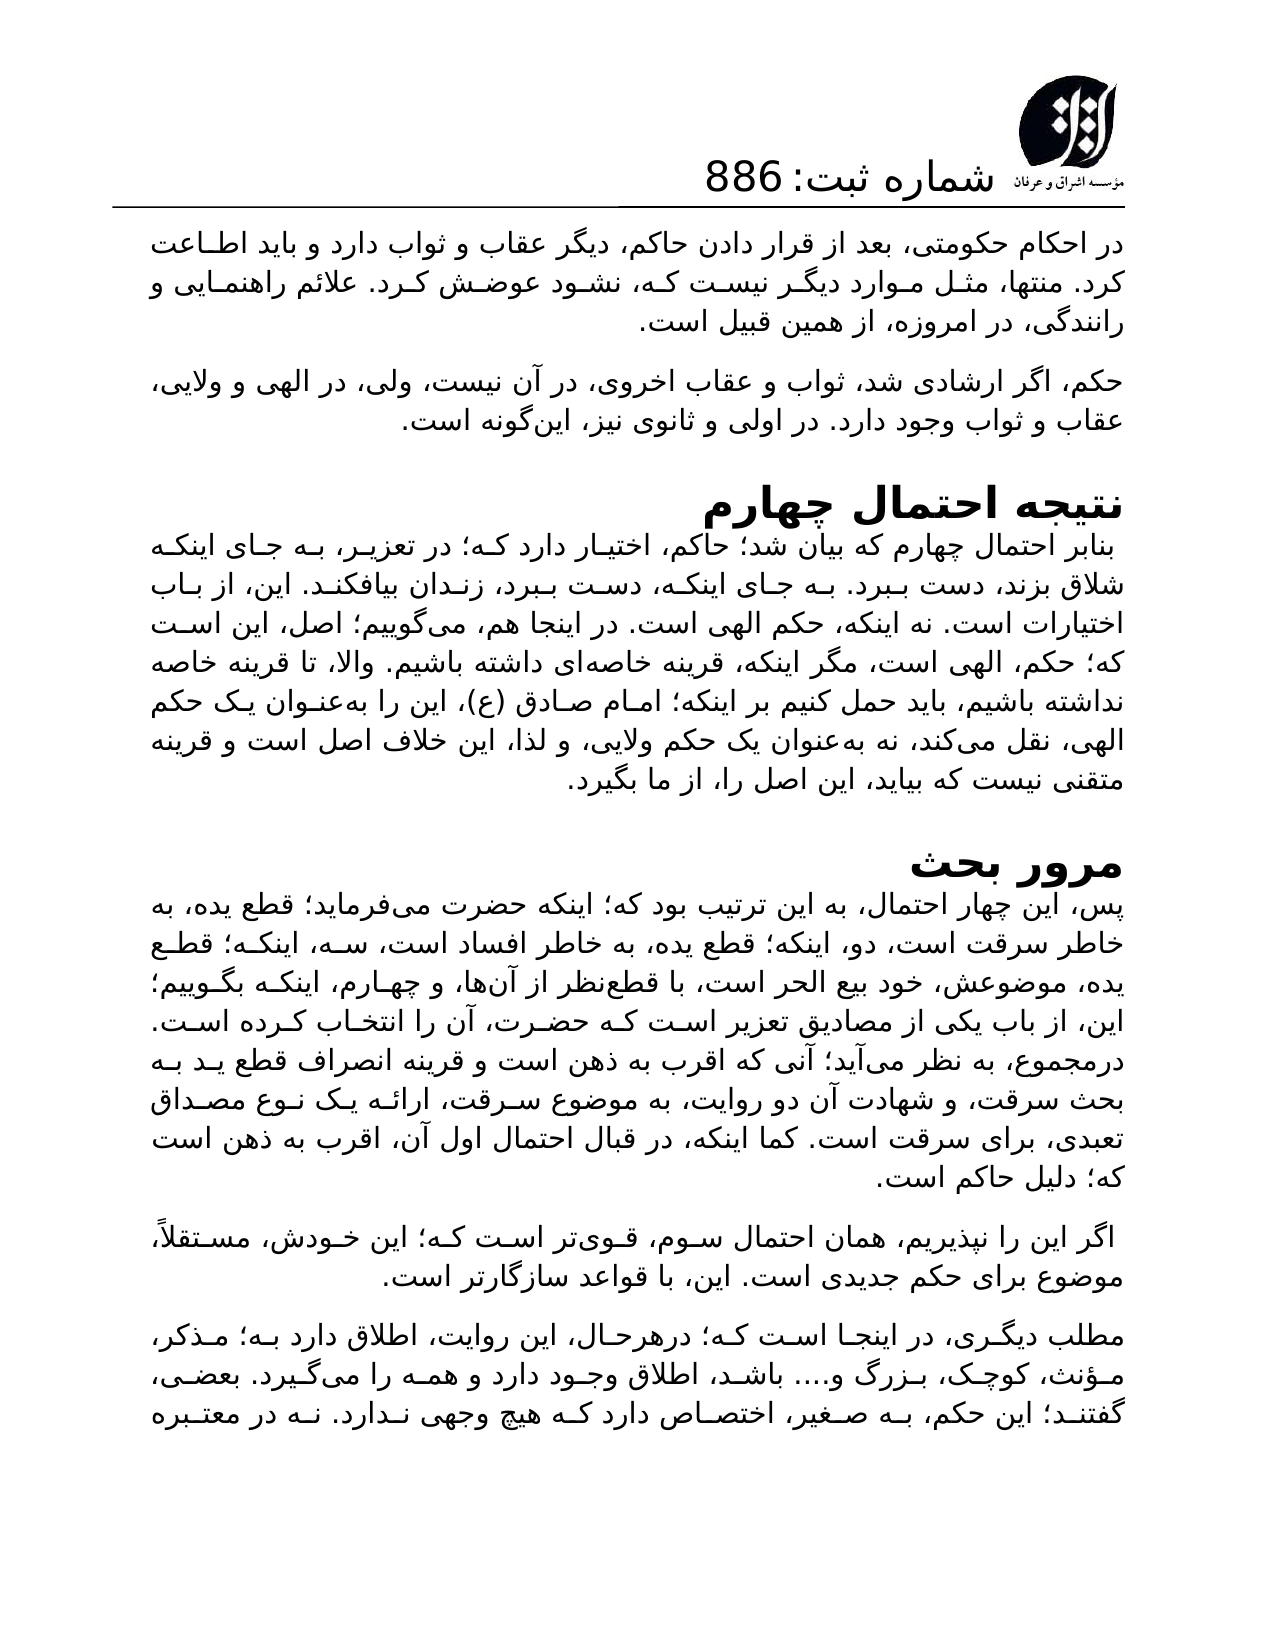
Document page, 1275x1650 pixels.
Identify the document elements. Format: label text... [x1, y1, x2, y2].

subtitle نتیجه احتمال چهارم [150, 477, 1125, 528]
text اگر این را نپذیریم، همان احتمال سوم، قوی‌تر است که؛ این خودش، مستقلاً، موضوع برای حکم جدیدی است. این، با قواعد سازگارتر است. [150, 1220, 1125, 1293]
picture [1010, 75, 1125, 192]
text بنابر احتمال چهارم که بیان شد؛ حاکم، اختیار دارد که؛ در تعزیر، به جای اینکه شلاق بزند، دست ببرد. به جای اینکه، دست ببرد، زندان بیافکند. این، از باب اختیارات است. نه اینکه، حکم الهی است. در اینجا هم، می‌گوییم؛ اصل، این است که؛ حکم، الهی است، مگر اینکه، قرینه خاصه‌ای داشته باشیم. والا، تا قرینه خاصه نداشته باشیم، باید حمل کنیم بر اینکه؛ امام صادق (ع)، این را به‌عنوان یک حکم الهی، نقل می‌کند، نه به‌عنوان یک حکم ولایی، و لذا، این خلاف اصل است و قرینه متقنی نیست که بیاید، این اصل را، از ما بگیرد. [150, 528, 1125, 796]
text در احکام حکومتی، بعد از قرار دادن حاکم، دیگر عقاب و ثواب دارد و باید اطاعت کرد. منتها، مثل موارد دیگر نیست که، نشود عوضش کرد. علائم راهنمایی و رانندگی، در امروزه، از همین قبیل است. [150, 226, 1125, 338]
text حکم، اگر ارشادی شد، ثواب و عقاب اخروی، در آن نیست، ولی، در الهی و ولایی، عقاب و ثواب وجود دارد. در اولی و ثانوی نیز، این‌گونه است. [150, 364, 1125, 437]
subtitle مرور بحث [150, 837, 1125, 887]
text پس، این چهار احتمال، به این ترتیب بود که؛ اینکه حضرت می‌فرماید؛ قطع یده، به خاطر سرقت است، دو، اینکه؛ قطع یده، به خاطر افساد است، سه، اینکه؛ قطع یده، موضوعش، خود بیع الحر است، با قطع‌نظر از آن‌ها، و چهارم، اینکه بگوییم؛ این، از باب یکی از مصادیق تعزیر است که حضرت، آن را انتخاب کرده است. درمجموع، به نظر می‌آید؛ آنی که اقرب به ذهن است و قرینه انصراف قطع ید به بحث سرقت، و شهادت آن دو روایت، به موضوع سرقت، ارائه یک نوع مصداق تعبدی، برای سرقت است. کما اینکه، در قبال احتمال اول آن، اقرب به ذهن است که؛ دلیل حاکم است. [150, 887, 1125, 1194]
